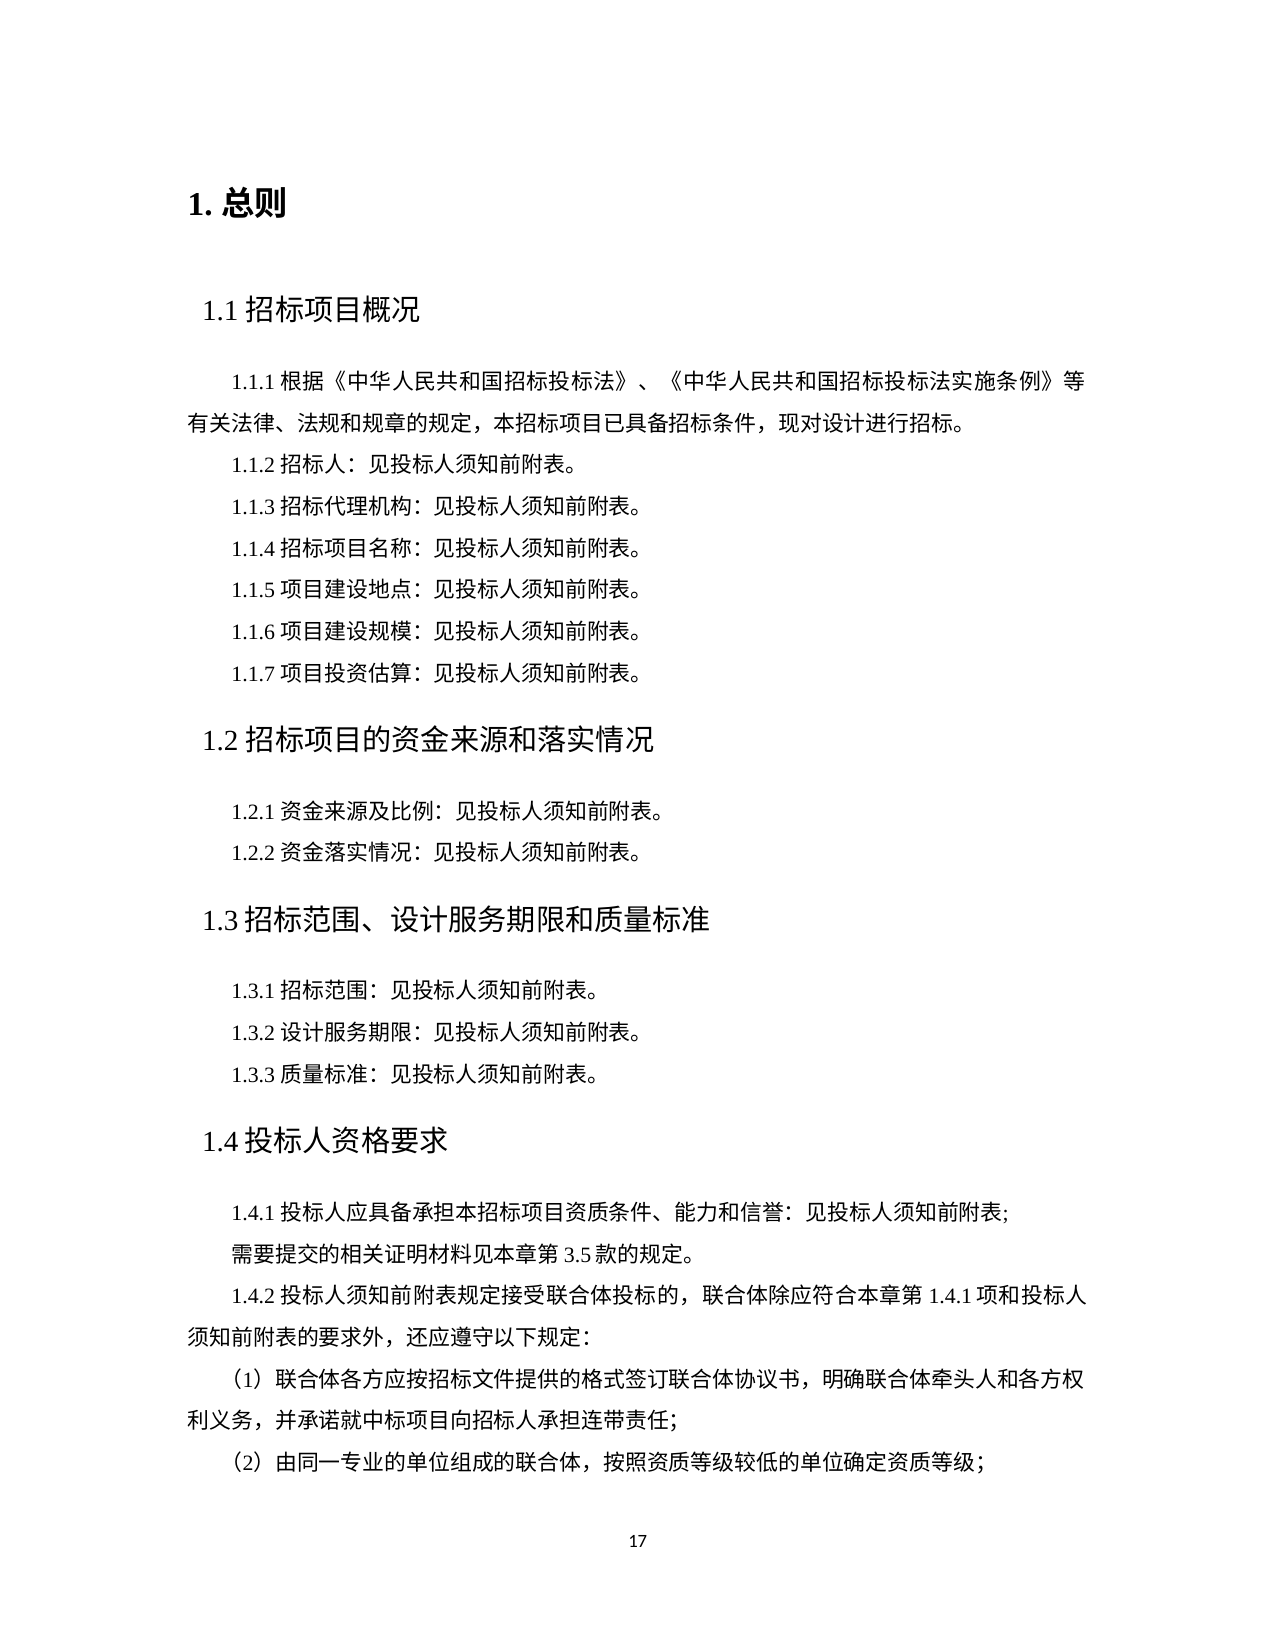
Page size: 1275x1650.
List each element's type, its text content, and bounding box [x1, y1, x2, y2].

text 1.1.5 项目建设地点：见投标人须知前附表。 [187, 564, 1087, 606]
text 1.1.7 项目投资估算：见投标人须知前附表。 [187, 648, 1087, 689]
text 1.3.1 招标范围：见投标人须知前附表。 [187, 966, 1087, 1007]
text （2）由同一专业的单位组成的联合体，按照资质等级较低的单位确定资质等级； [187, 1437, 1087, 1479]
text （1）联合体各方应按招标文件提供的格式签订联合体协议书，明确联合体牵头人和各方权利义务，并承诺就中标项目向招标人承担连带责任； [187, 1354, 1087, 1437]
text 1.4.2投标人须知前附表规定接受联合体投标的，联合体除应符合本章第1.4.1项和投标人须知前附表的要求外，还应遵守以下规定： [187, 1270, 1087, 1354]
text 1.1.2 招标人：见投标人须知前附表。 [187, 439, 1087, 481]
text 1.2.2 资金落实情况：见投标人须知前附表。 [187, 827, 1087, 869]
text 1.3.2 设计服务期限：见投标人须知前附表。 [187, 1007, 1087, 1049]
text 1.1.4 招标项目名称：见投标人须知前附表。 [187, 523, 1087, 564]
text 1.1.6 项目建设规模：见投标人须知前附表。 [187, 606, 1087, 648]
subtitle 1. 总则 [187, 177, 1087, 225]
text 1.1.1根据《中华人民共和国招标投标法》、《中华人民共和国招标投标法实施条例》等有关法律、法规和规章的规定，本招标项目已具备招标条件，现对设计进行招标。 [187, 356, 1087, 439]
text 1.1.3 招标代理机构：见投标人须知前附表。 [187, 481, 1087, 523]
text 1.2.1 资金来源及比例：见投标人须知前附表。 [187, 786, 1087, 827]
text 1.3.3 质量标准：见投标人须知前附表。 [187, 1049, 1087, 1091]
text 需要提交的相关证明材料见本章第3.5款的规定。 [187, 1229, 1087, 1270]
subtitle 1.1 招标项目概况 [187, 287, 1087, 329]
subtitle 1.2 招标项目的资金来源和落实情况 [187, 716, 1087, 759]
subtitle 1.3招标范围、设计服务期限和质量标准 [187, 896, 1087, 938]
subtitle 1.4投标人资格要求 [187, 1118, 1087, 1160]
text 1.4.1 投标人应具备承担本招标项目资质条件、能力和信誉：见投标人须知前附表; [187, 1187, 1087, 1229]
